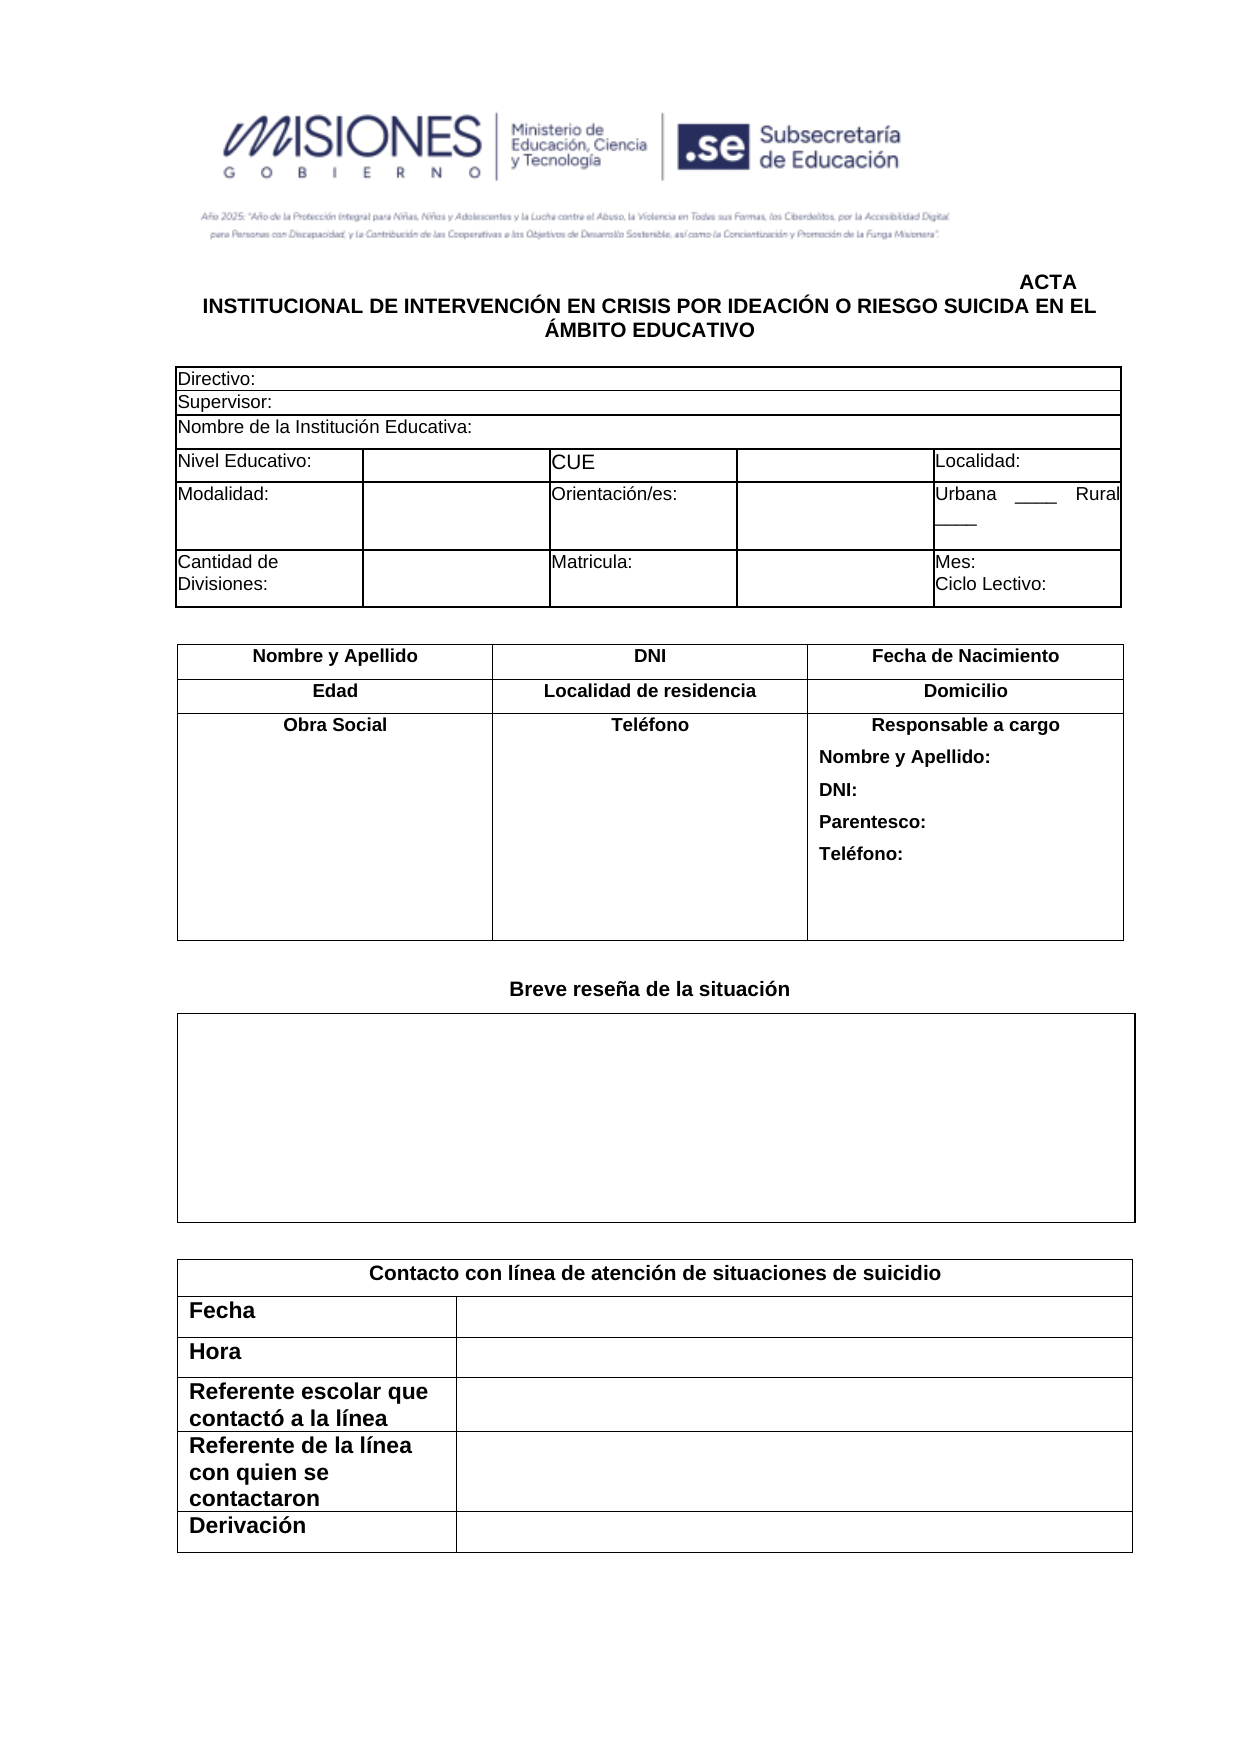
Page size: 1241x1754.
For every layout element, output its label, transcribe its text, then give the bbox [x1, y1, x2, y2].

table_header Contacto con línea de atención de situaciones de suicidio [178, 1260, 1132, 1296]
table_header [178, 1014, 1134, 1222]
table_cell [457, 1297, 1132, 1337]
table_cell [457, 1512, 1132, 1552]
table_cell [738, 450, 933, 481]
table_cell Referente escolar que contactó a la línea [178, 1378, 456, 1431]
table_cell [364, 483, 549, 549]
table_cell Domicilio [808, 680, 1123, 713]
table_cell Modalidad: [177, 483, 362, 549]
table_cell Nivel Educativo: [177, 450, 362, 481]
table_cell Edad [178, 680, 492, 713]
table_cell Localidad de residencia [493, 680, 807, 713]
table_cell Matricula: [551, 551, 736, 606]
table_cell Teléfono [493, 714, 807, 940]
table_header Nombre y Apellido [178, 645, 492, 678]
table_cell [457, 1378, 1132, 1431]
table_cell [738, 551, 933, 606]
table_cell Fecha [178, 1297, 456, 1337]
table_cell [364, 551, 549, 606]
table_cell [364, 450, 549, 481]
table_cell Supervisor: [177, 391, 1120, 414]
table_cell Derivación [178, 1512, 456, 1552]
table_cell [457, 1338, 1132, 1377]
table_cell [738, 483, 933, 549]
table_cell Nombre de la Institución Educativa: [177, 416, 1120, 447]
picture [177, 75, 956, 265]
text Breve reseña de la situación [177, 977, 1122, 1001]
table_cell Mes: Ciclo Lectivo: [935, 551, 1120, 606]
table_header Directivo: [177, 368, 1120, 389]
table_cell Obra Social [178, 714, 492, 940]
table_cell Responsable a cargo Nombre y Apellido: DNI: Parentesco: Teléfono: [808, 714, 1123, 940]
table_cell [457, 1432, 1132, 1511]
table_cell Referente de la línea con quien se contactaron [178, 1432, 456, 1511]
table_cell CUE [551, 450, 736, 481]
text ACTA INSTITUCIONAL DE INTERVENCIÓN EN CRISIS POR IDEACIÓN O RIESGO SUICIDA EN EL ÁMBITO EDUCATIVO [177, 270, 1122, 342]
table_header DNI [493, 645, 807, 678]
table_header Fecha de Nacimiento [808, 645, 1123, 678]
table_cell Urbana ____ Rural ____ [935, 483, 1120, 549]
table_cell Hora [178, 1338, 456, 1377]
table_cell Cantidad de Divisiones: [177, 551, 362, 606]
table_cell Localidad: [935, 450, 1120, 481]
table_cell Orientación/es: [551, 483, 736, 549]
